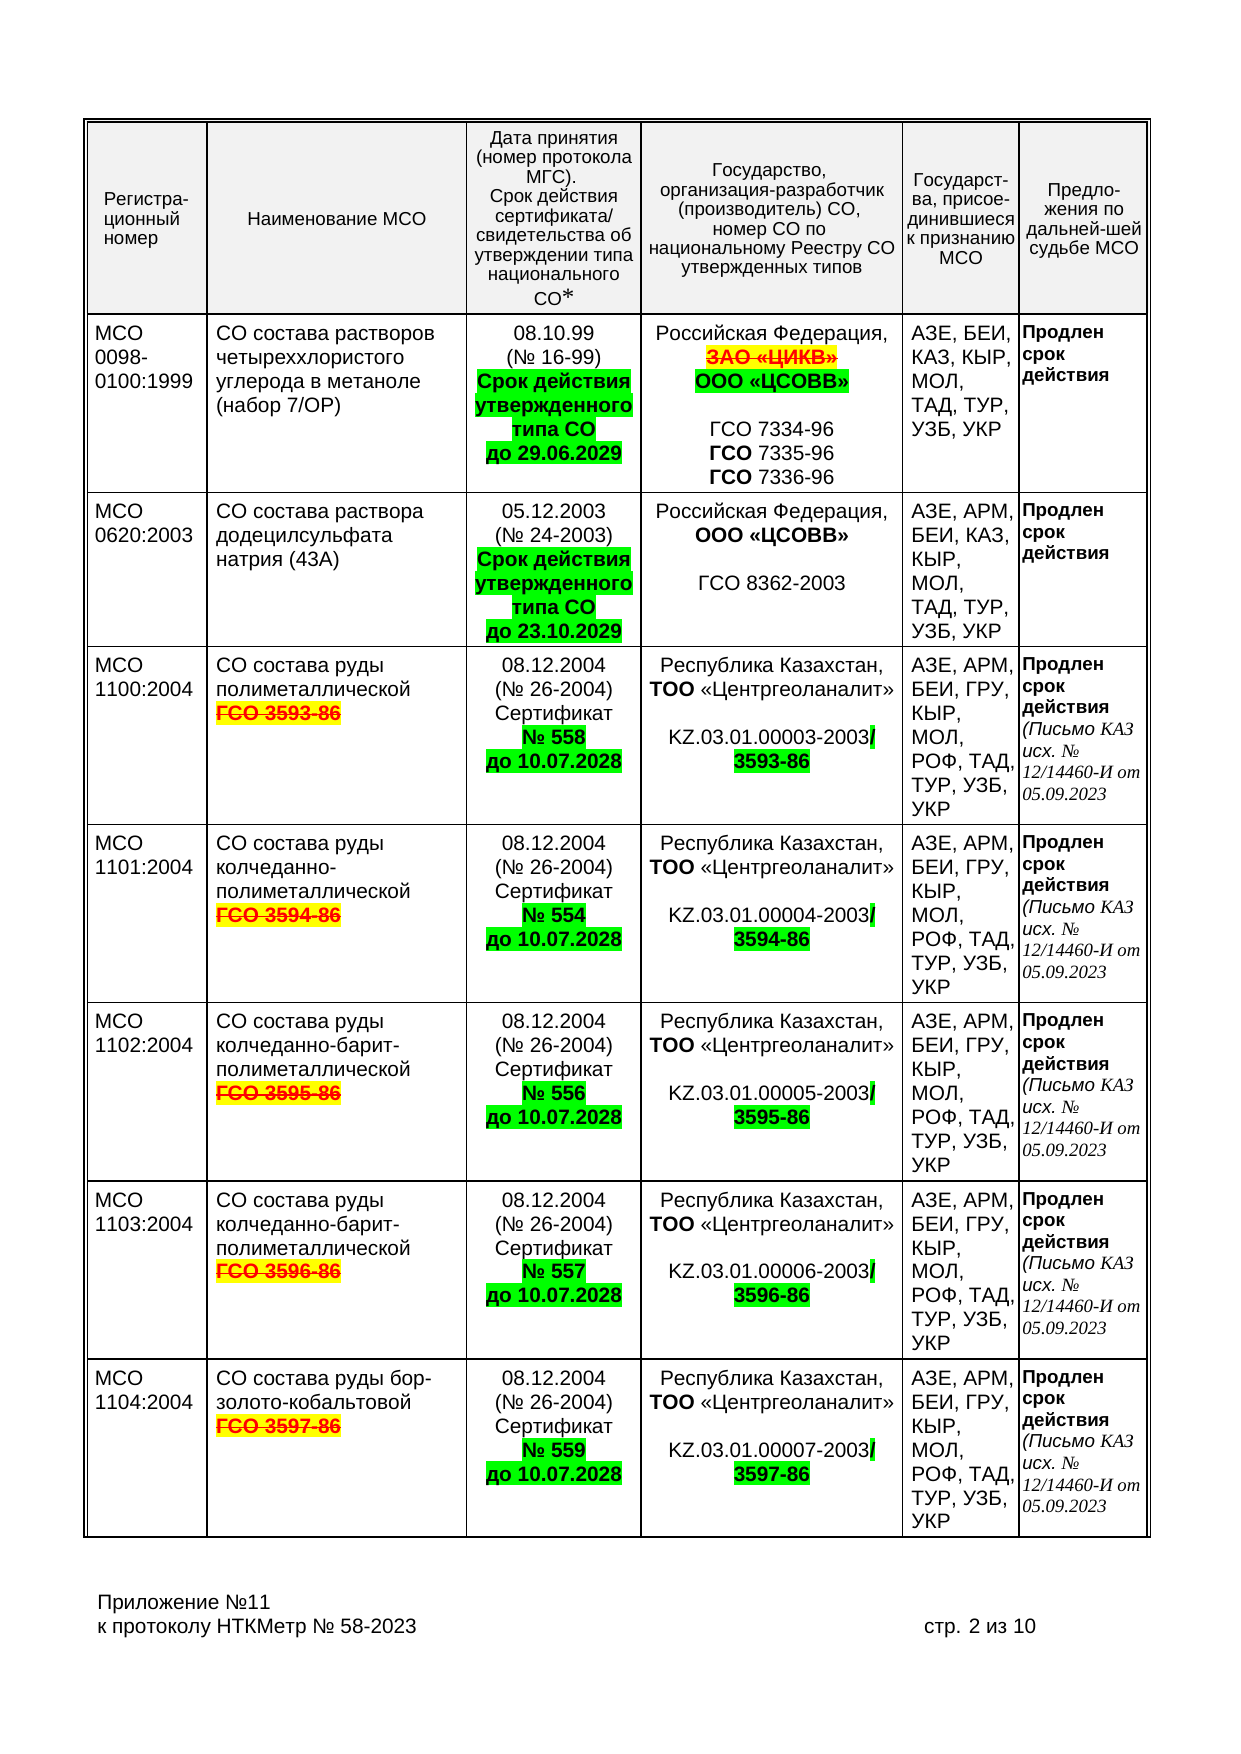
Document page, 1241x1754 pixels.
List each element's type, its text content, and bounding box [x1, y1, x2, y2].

table_cell АЗЕ, БЕИ, КАЗ, КЫР, МОЛ, ТАД, ТУР, УЗБ, УКР [903, 315, 1018, 491]
table_cell 08.12.2004 (№ 26-2004) Сертификат № 556 до 10.07.2028 [467, 1003, 640, 1180]
table_cell СО состава растворов четыреххлористого углерода в метаноле (набор 7/ОР) [208, 315, 466, 491]
table_cell Республика Казахстан, ТОО «Центргеоланалит» KZ.03.01.00005-2003/ 3595-86 [642, 1003, 902, 1180]
table_header Государство, организация-разработчик (производитель) СО, номер СО по национальному Реестру СО утвержденных типов [642, 123, 902, 313]
table_cell 08.12.2004 (№ 26-2004) Сертификат № 554 до 10.07.2028 [467, 825, 640, 1002]
table_cell Республика Казахстан, ТОО «Центргеоланалит» KZ.03.01.00006-2003/ 3596-86 [642, 1182, 902, 1358]
table_header Наименование МСО [208, 123, 466, 313]
table_cell Республика Казахстан, ТОО «Центргеоланалит» KZ.03.01.00004-2003/ 3594-86 [642, 825, 902, 1002]
table_cell Российская Федерация, ООО «ЦСОВВ» ГСО 8362-2003 [642, 493, 902, 646]
table_cell АЗЕ, АРМ, БЕИ, ГРУ, КЫР, МОЛ, РОФ, ТАД, ТУР, УЗБ, УКР [903, 1003, 1018, 1180]
table_cell 08.12.2004 (№ 26-2004) Сертификат № 557 до 10.07.2028 [467, 1182, 640, 1358]
table_cell СО состава раствора додецилсульфата натрия (43А) [208, 493, 466, 646]
table_cell Продлен срок действия (Письмо КАЗ исх. № 12/14460-И от 05.09.2023 [1020, 1360, 1146, 1536]
table_cell Республика Казахстан, ТОО «Центргеоланалит» KZ.03.01.00007-2003/ 3597-86 [642, 1360, 902, 1536]
table_header Предло-жения по дальней-шей судьбе МСО [1020, 123, 1146, 313]
table_cell МСО 1103:2004 [88, 1182, 206, 1358]
table_cell МСО 1104:2004 [88, 1360, 206, 1536]
table_cell СО состава руды бор-золото-кобальтовой ГСО 3597-86 [208, 1360, 466, 1536]
table_cell МСО 0620:2003 [88, 493, 206, 646]
table_cell Продлен срок действия [1020, 315, 1146, 491]
table_cell АЗЕ, АРМ, БЕИ, ГРУ, КЫР, МОЛ, РОФ, ТАД, ТУР, УЗБ, УКР [903, 647, 1018, 824]
table_cell Продлен срок действия (Письмо КАЗ исх. № 12/14460-И от 05.09.2023 [1020, 1182, 1146, 1358]
table_cell АЗЕ, АРМ, БЕИ, ГРУ, КЫР, МОЛ, РОФ, ТАД, ТУР, УЗБ, УКР [903, 1360, 1018, 1536]
table_cell МСО 0098-0100:1999 [88, 315, 206, 491]
table_cell МСО 1100:2004 [88, 647, 206, 824]
table_header Регистра-ционный номер [88, 123, 206, 313]
table_header Дата принятия (номер протокола МГС). Срок действия сертификата/ свидетельства об утверждении типа национального СО* [467, 123, 640, 313]
table_cell СО состава руды полиметаллической ГСО 3593-86 [208, 647, 466, 824]
table_cell АЗЕ, АРМ, БЕИ, КАЗ, КЫР, МОЛ, ТАД, ТУР, УЗБ, УКР [903, 493, 1018, 646]
table_cell МСО 1101:2004 [88, 825, 206, 1002]
table_cell Продлен срок действия (Письмо КАЗ исх. № 12/14460-И от 05.09.2023 [1020, 1003, 1146, 1180]
table_cell 08.12.2004 (№ 26-2004) Сертификат № 559 до 10.07.2028 [467, 1360, 640, 1536]
table_cell СО состава руды колчеданно-барит-полиметаллической ГСО 3596-86 [208, 1182, 466, 1358]
table_cell МСО 1102:2004 [88, 1003, 206, 1180]
table_header Государст-ва, присое-динившиеся к признанию МСО [903, 123, 1018, 313]
table_cell Продлен срок действия (Письмо КАЗ исх. № 12/14460-И от 05.09.2023 [1020, 647, 1146, 824]
table_cell Республика Казахстан, ТОО «Центргеоланалит» KZ.03.01.00003-2003/ 3593-86 [642, 647, 902, 824]
table_cell 05.12.2003 (№ 24-2003) Срок действия утвержденного типа СО до 23.10.2029 [467, 493, 640, 646]
table_cell 08.12.2004 (№ 26-2004) Сертификат № 558 до 10.07.2028 [467, 647, 640, 824]
table_cell Продлен срок действия [1020, 493, 1146, 646]
table_cell СО состава руды колчеданно-барит-полиметаллической ГСО 3595-86 [208, 1003, 466, 1180]
table_cell АЗЕ, АРМ, БЕИ, ГРУ, КЫР, МОЛ, РОФ, ТАД, ТУР, УЗБ, УКР [903, 825, 1018, 1002]
table_cell СО состава руды колчеданно-полиметаллической ГСО 3594-86 [208, 825, 466, 1002]
table_cell 08.10.99 (№ 16-99) Срок действия утвержденного типа СО до 29.06.2029 [467, 315, 640, 491]
table_cell АЗЕ, АРМ, БЕИ, ГРУ, КЫР, МОЛ, РОФ, ТАД, ТУР, УЗБ, УКР [903, 1182, 1018, 1358]
table_cell Продлен срок действия (Письмо КАЗ исх. № 12/14460-И от 05.09.2023 [1020, 825, 1146, 1002]
table_cell Российская Федерация, ЗАО «ЦИКВ» ООО «ЦСОВВ» ГСО 7334-96 ГСО 7335-96 ГСО 7336-96 [642, 315, 902, 491]
